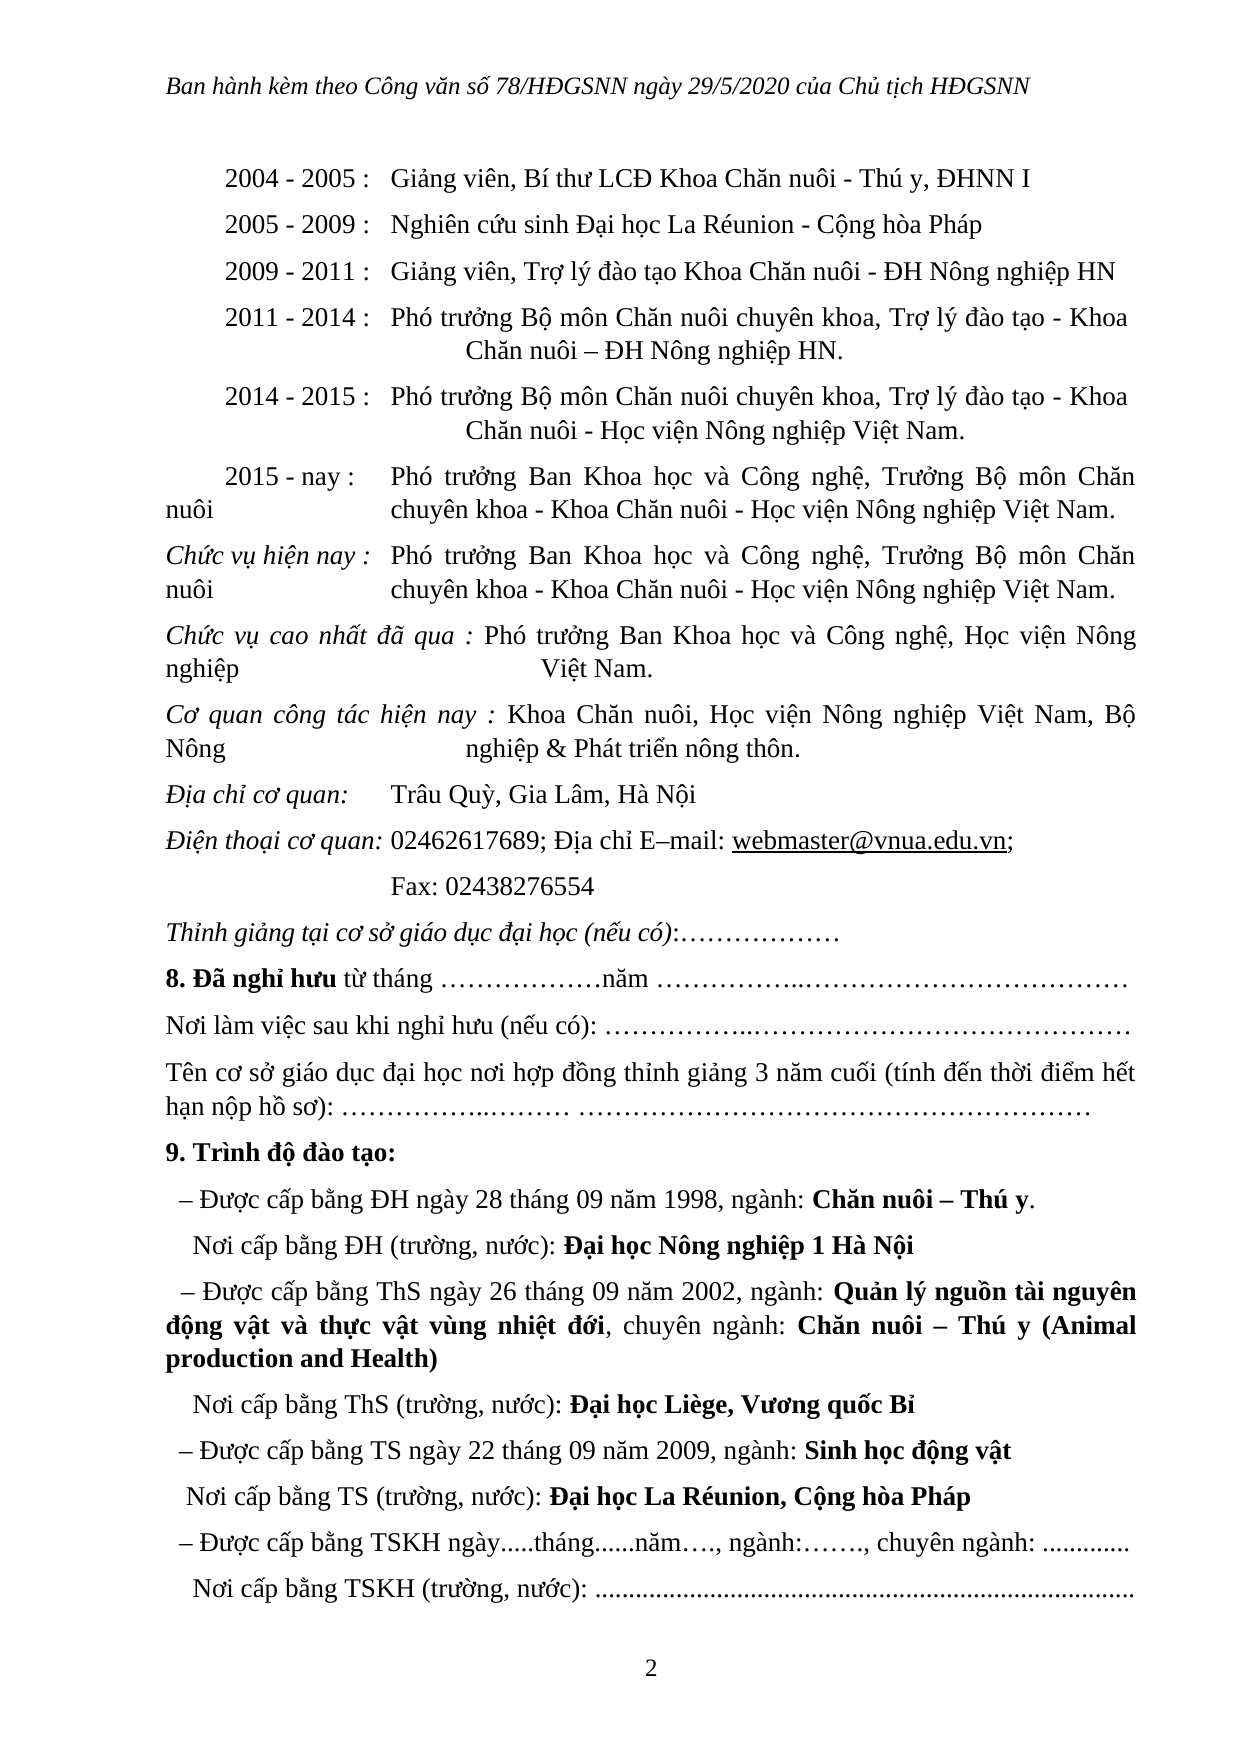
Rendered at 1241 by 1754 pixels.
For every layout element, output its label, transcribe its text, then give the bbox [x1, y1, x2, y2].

text 2004 - 2005 : Giảng viên, Bí thư LCĐ Khoa Chăn nuôi - Thú y, ĐHNN I [165, 162, 1137, 194]
text Chức vụ hiện nay : Phó trưởng Ban Khoa học và Công nghệ, Trưởng Bộ môn Chăn nuôi chuyên khoa - Khoa Chăn nuôi - Học viện Nông nghiệp Việt Nam. [165, 539, 1137, 604]
text Chức vụ cao nhất đã qua : Phó trưởng Ban Khoa học và Công nghệ, Học viện Nông nghiệp Việt Nam. [165, 619, 1137, 684]
text 2011 - 2014 : Phó trưởng Bộ môn Chăn nuôi chuyên khoa, Trợ lý đào tạo - Khoa Chăn nuôi – ĐH Nông nghiệp HN. [165, 301, 1137, 365]
text Điện thoại cơ quan: 02462617689; Địa chỉ E–mail: webmaster@vnua.edu.vn; [165, 824, 1137, 855]
text – Được cấp bằng ThS ngày 26 tháng 09 năm 2002, ngành: Quản lý nguồn tài nguyên động vật và thực vật vùng nhiệt đới, chuyên ngành: Chăn nuôi – Thú y (Animal production and Health) [165, 1275, 1137, 1373]
text 2015 - nay : Phó trưởng Ban Khoa học và Công nghệ, Trưởng Bộ môn Chăn nuôi chuyên khoa - Khoa Chăn nuôi - Học viện Nông nghiệp Việt Nam. [165, 460, 1137, 524]
text – Được cấp bằng ĐH ngày 28 tháng 09 năm 1998, ngành: Chăn nuôi – Thú y. [165, 1183, 1137, 1214]
text 9. Trình độ đào tạo: [165, 1136, 1137, 1168]
text Nơi làm việc sau khi nghỉ hưu (nếu có): ……………..…………………………………… [165, 1009, 1137, 1040]
text Fax: 02438276554 [165, 870, 1137, 901]
text 2005 - 2009 : Nghiên cứu sinh Đại học La Réunion - Cộng hòa Pháp [165, 208, 1137, 240]
text Nơi cấp bằng ThS (trường, nước): Đại học Liège, Vương quốc Bỉ [165, 1388, 1137, 1419]
text Địa chỉ cơ quan: Trâu Quỳ, Gia Lâm, Hà Nội [165, 778, 1137, 809]
text 8. Đã nghỉ hưu từ tháng ………………năm ……………..……………………………… [165, 962, 1137, 993]
text Thỉnh giảng tại cơ sở giáo dục đại học (nếu có):……………… [165, 916, 1137, 947]
text – Được cấp bằng TSKH ngày.....tháng......năm…., ngành:……., chuyên ngành: ............. [165, 1526, 1137, 1558]
text Tên cơ sở giáo dục đại học nơi hợp đồng thỉnh giảng 3 năm cuối (tính đến thời điểm hết hạn nộp hồ sơ): ……………..……… ………………………………………………… [165, 1056, 1137, 1121]
text – Được cấp bằng TS ngày 22 tháng 09 năm 2009, ngành: Sinh học động vật [165, 1434, 1137, 1466]
text Nơi cấp bằng TS (trường, nước): Đại học La Réunion, Cộng hòa Pháp [165, 1480, 1137, 1512]
text Nơi cấp bằng TSKH (trường, nước): ................................................................................ [165, 1572, 1137, 1604]
text 2009 - 2011 : Giảng viên, Trợ lý đào tạo Khoa Chăn nuôi - ĐH Nông nghiệp HN [165, 254, 1137, 286]
text 2014 - 2015 : Phó trưởng Bộ môn Chăn nuôi chuyên khoa, Trợ lý đào tạo - Khoa Chăn nuôi - Học viện Nông nghiệp Việt Nam. [165, 380, 1137, 445]
text Nơi cấp bằng ĐH (trường, nước): Đại học Nông nghiệp 1 Hà Nội [165, 1229, 1137, 1260]
text Cơ quan công tác hiện nay : Khoa Chăn nuôi, Học viện Nông nghiệp Việt Nam, Bộ Nông nghiệp & Phát triển nông thôn. [165, 698, 1137, 763]
